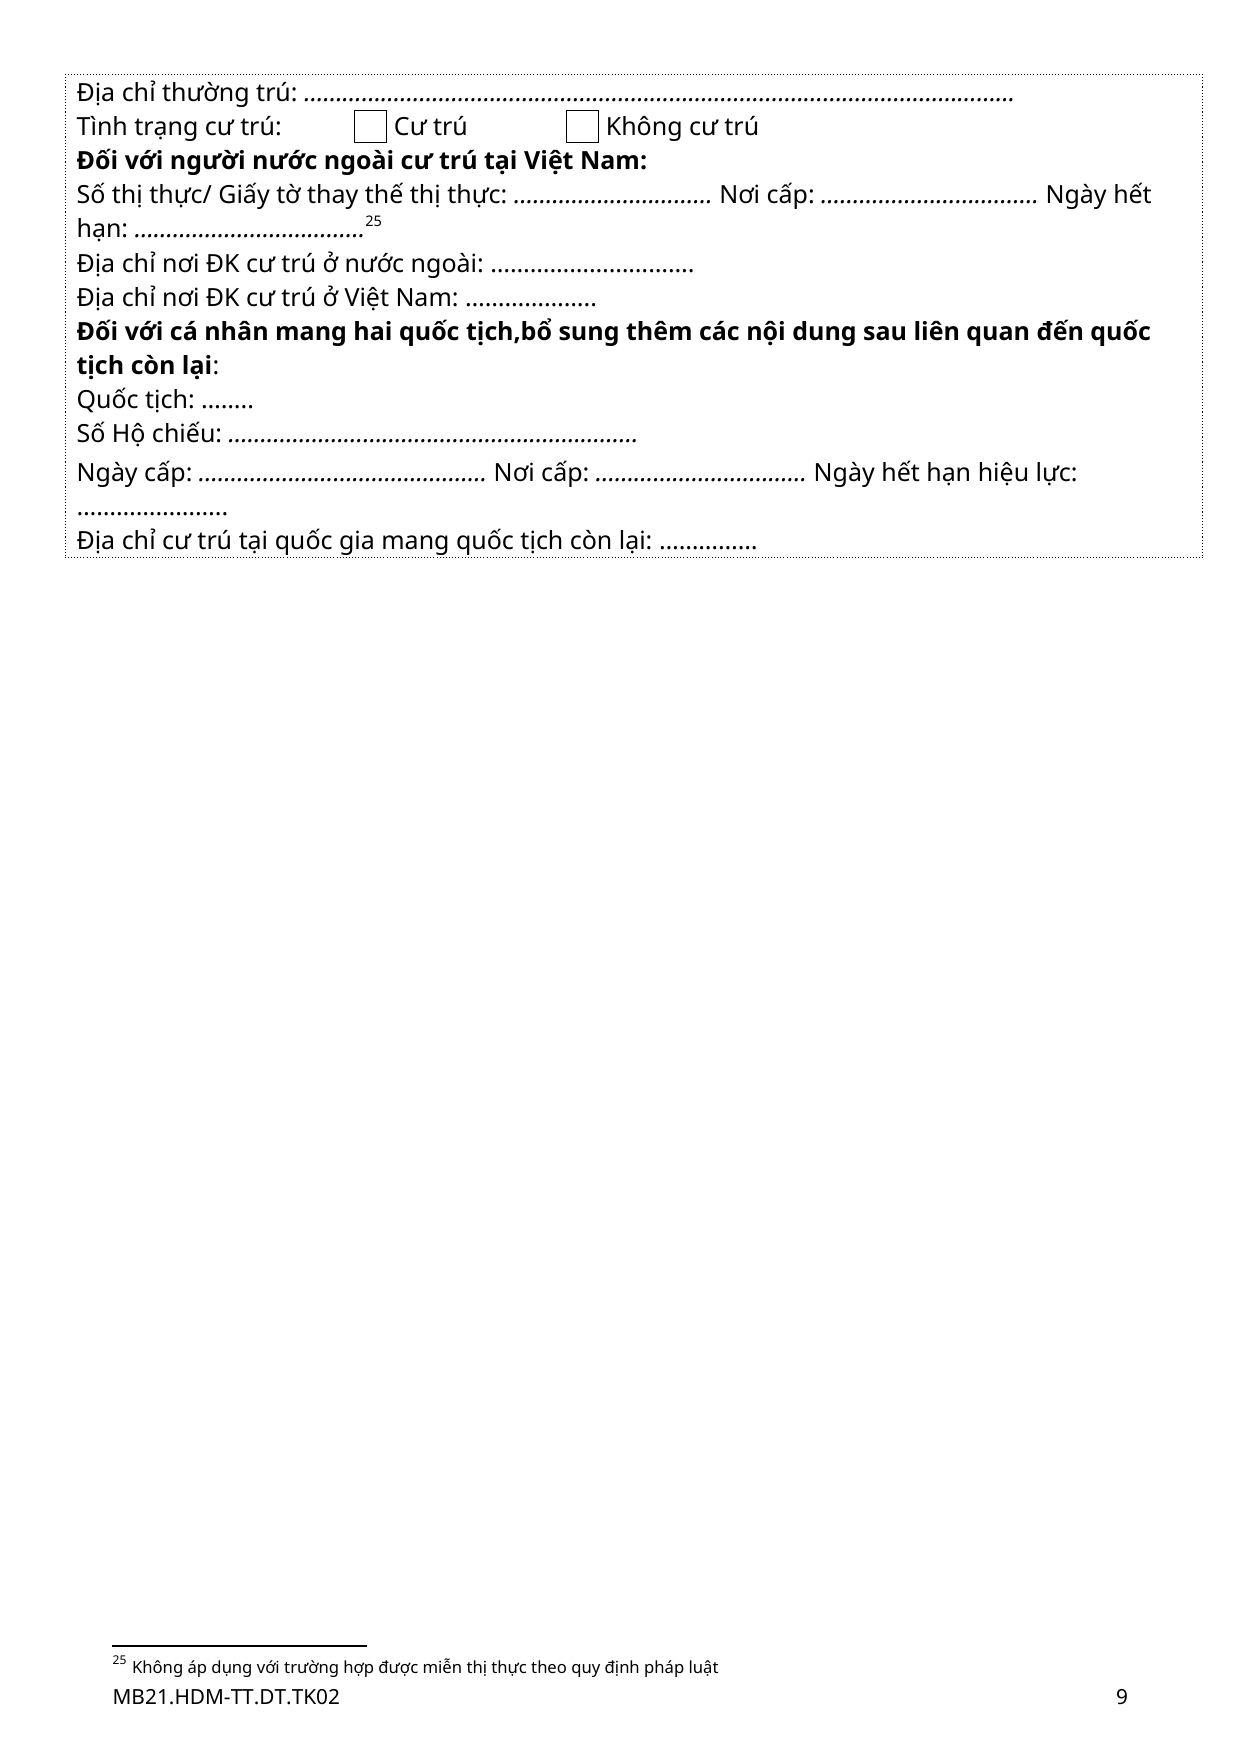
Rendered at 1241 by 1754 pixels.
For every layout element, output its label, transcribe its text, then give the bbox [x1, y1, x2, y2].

table_cell Địa chỉ thường trú: ………………………………………………………………………………………………... Tình trạng cư trú: Cư trú Không cư trú Đối với người nước ngoài cư trú tại Việt Nam: Số thị thực/ Giấy tờ thay thế thị thực: …………….…………… Nơi cấp: ……………………….…… Ngày hết hạn: ……………………………… Địa chỉ nơi ĐK cư trú ở nước ngoài: …………………………. Địa chỉ nơi ĐK cư trú ở Việt Nam: ……………….. Đối với cá nhân mang hai quốc tịch,bổ sung thêm các nội dung sau liên quan đến quốc tịch còn lại: Quốc tịch: …….. Số Hộ chiếu: …………………………..……………..…………… Ngày cấp: ……………………………..………. Nơi cấp: ………………..….……… Ngày hết hạn hiệu lực: ………………….. Địa chỉ cư trú tại quốc gia mang quốc tịch còn lại: …………… [65, 74, 1202, 557]
